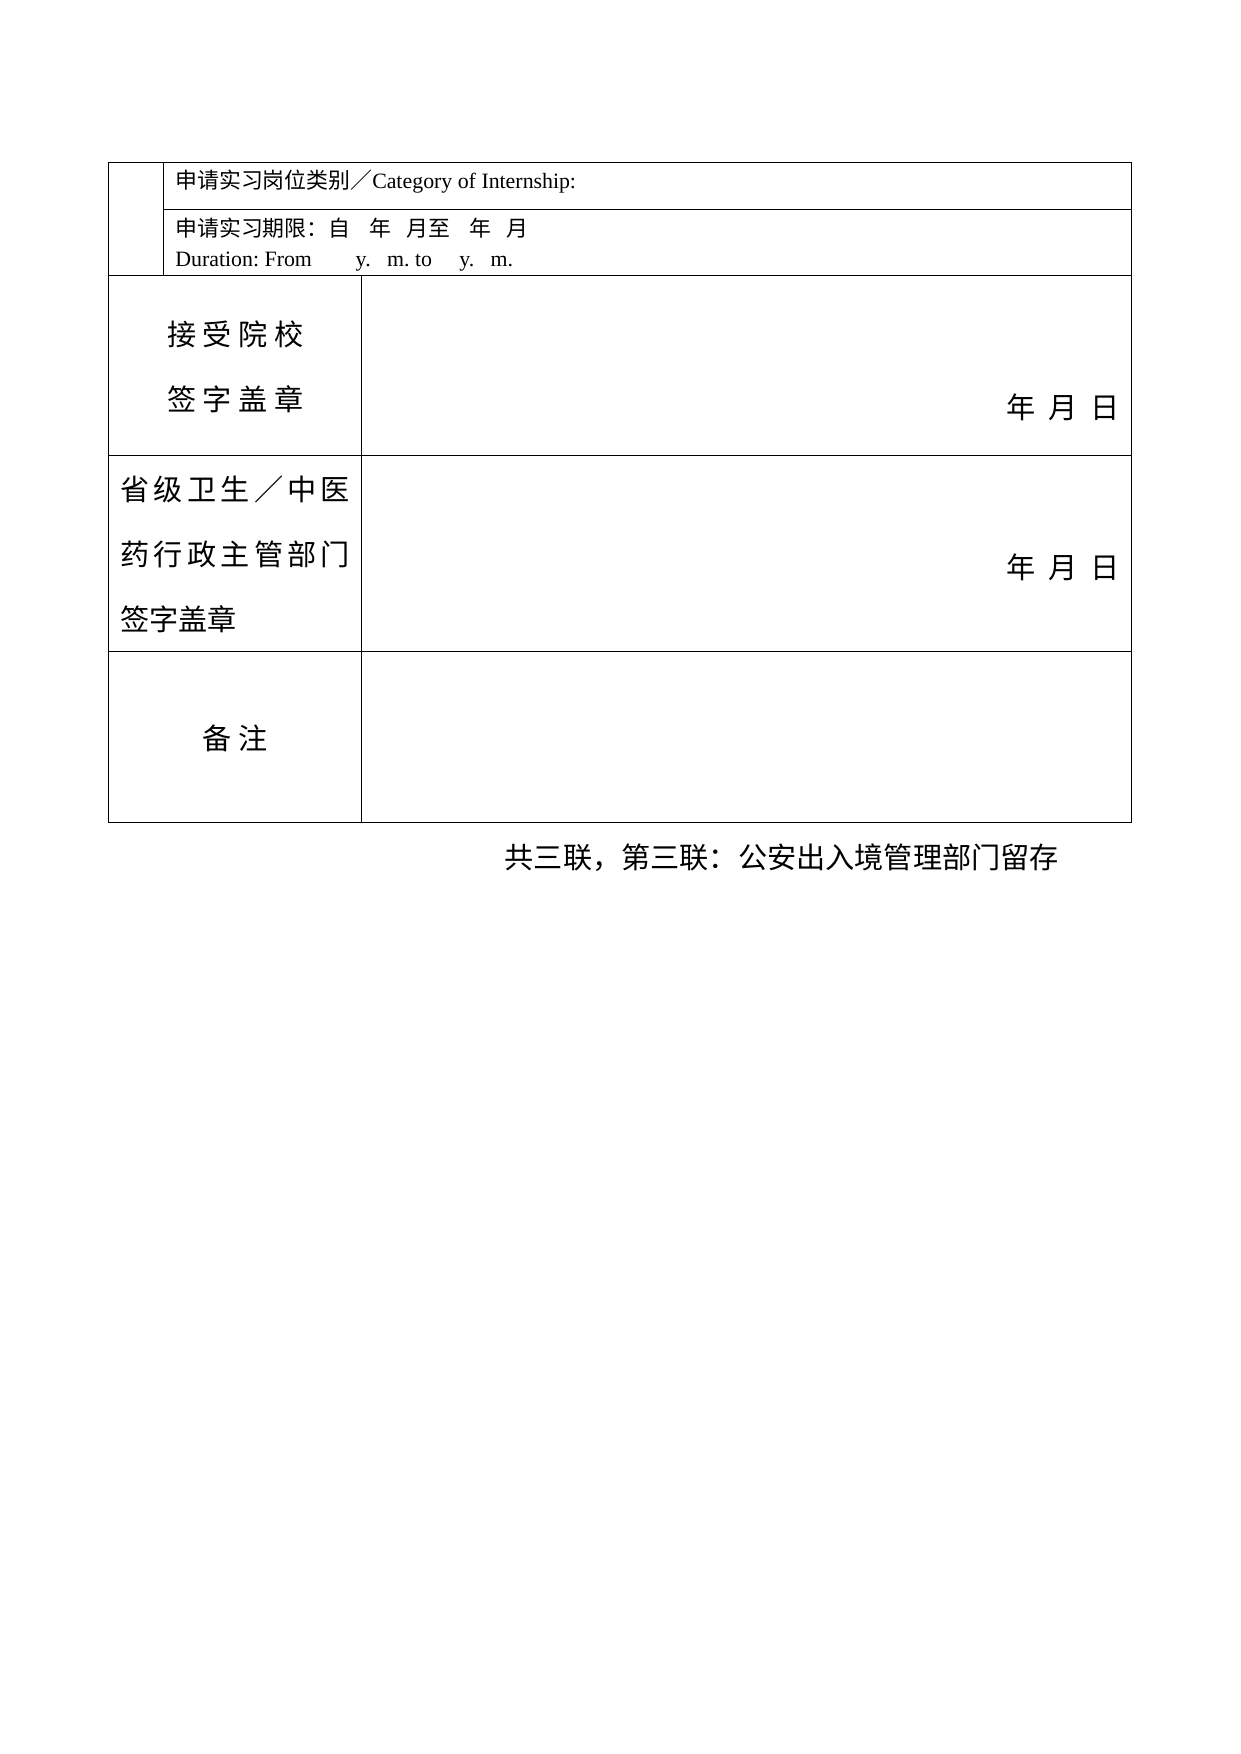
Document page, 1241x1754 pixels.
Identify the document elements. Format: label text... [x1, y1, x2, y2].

table_cell 申请实习期限：自 年 月至 年 月 Duration: From y. m. to y. m. [164, 210, 1131, 275]
table_cell [362, 652, 1131, 822]
table_cell 备 注 [109, 652, 361, 822]
text 共三联，第三联：公安出入境管理部门留存 [187, 823, 1059, 888]
table_cell 年 月 日 [362, 276, 1131, 454]
table_cell 省级卫生／中医药行政主管部门签字盖章 [109, 456, 361, 651]
table_cell 接 受 院 校 签 字 盖 章 [109, 276, 361, 454]
table_cell 申请实习岗位类别／Category of Internship: [164, 163, 1131, 209]
table_cell 年 月 日 [362, 456, 1131, 651]
